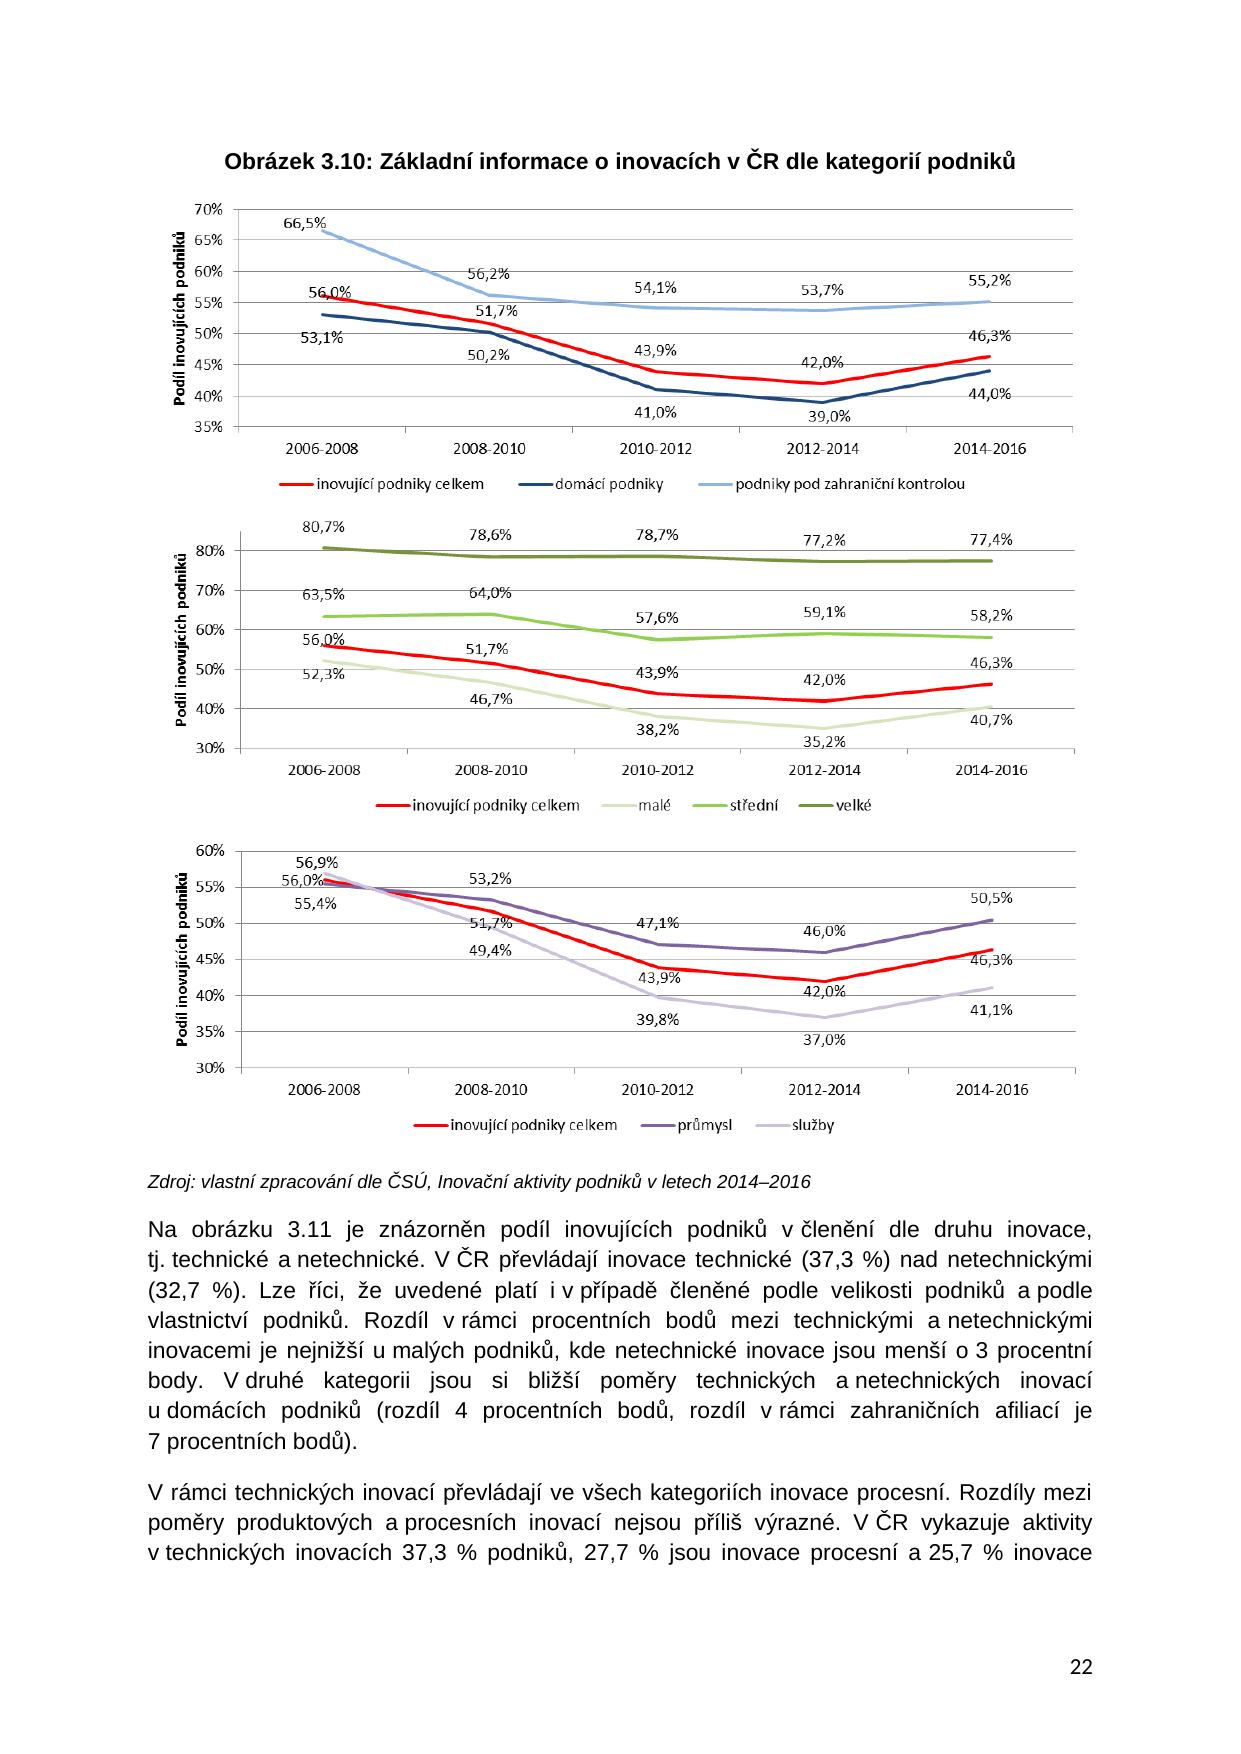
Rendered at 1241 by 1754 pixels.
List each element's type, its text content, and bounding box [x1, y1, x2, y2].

text Obrázek 3.10: Základní informace o inovacích v ČR dle kategorií podniků [148, 148, 1093, 174]
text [148, 1479, 1093, 1565]
picture [147, 190, 1093, 1150]
text Zdroj: vlastní zpracování dle ČSÚ, Inovační aktivity podniků v letech 2014–2016 [148, 1171, 1093, 1192]
text Na obrázku 3.11 je znázorněn podíl inovujících podniků v členění dle druhu inovace, tj. technické a netechnické. V ČR převládají inovace technické (37,3 %) nad netechnickými (32,7 %). Lze říci, že uvedené platí i v případě členěné podle velikosti podniků a podle vlastnictví podniků. Rozdíl v rámci procentních bodů mezi technickými a netechnickými inovacemi je nejnižší u malých podniků, kde netechnické inovace jsou menší o 3 procentní body. V druhé kategorii jsou si bližší poměry technických a netechnických inovací u domácích podniků (rozdíl 4 procentních bodů, rozdíl v rámci zahraničních afiliací je 7 procentních bodů). [148, 1216, 1093, 1454]
